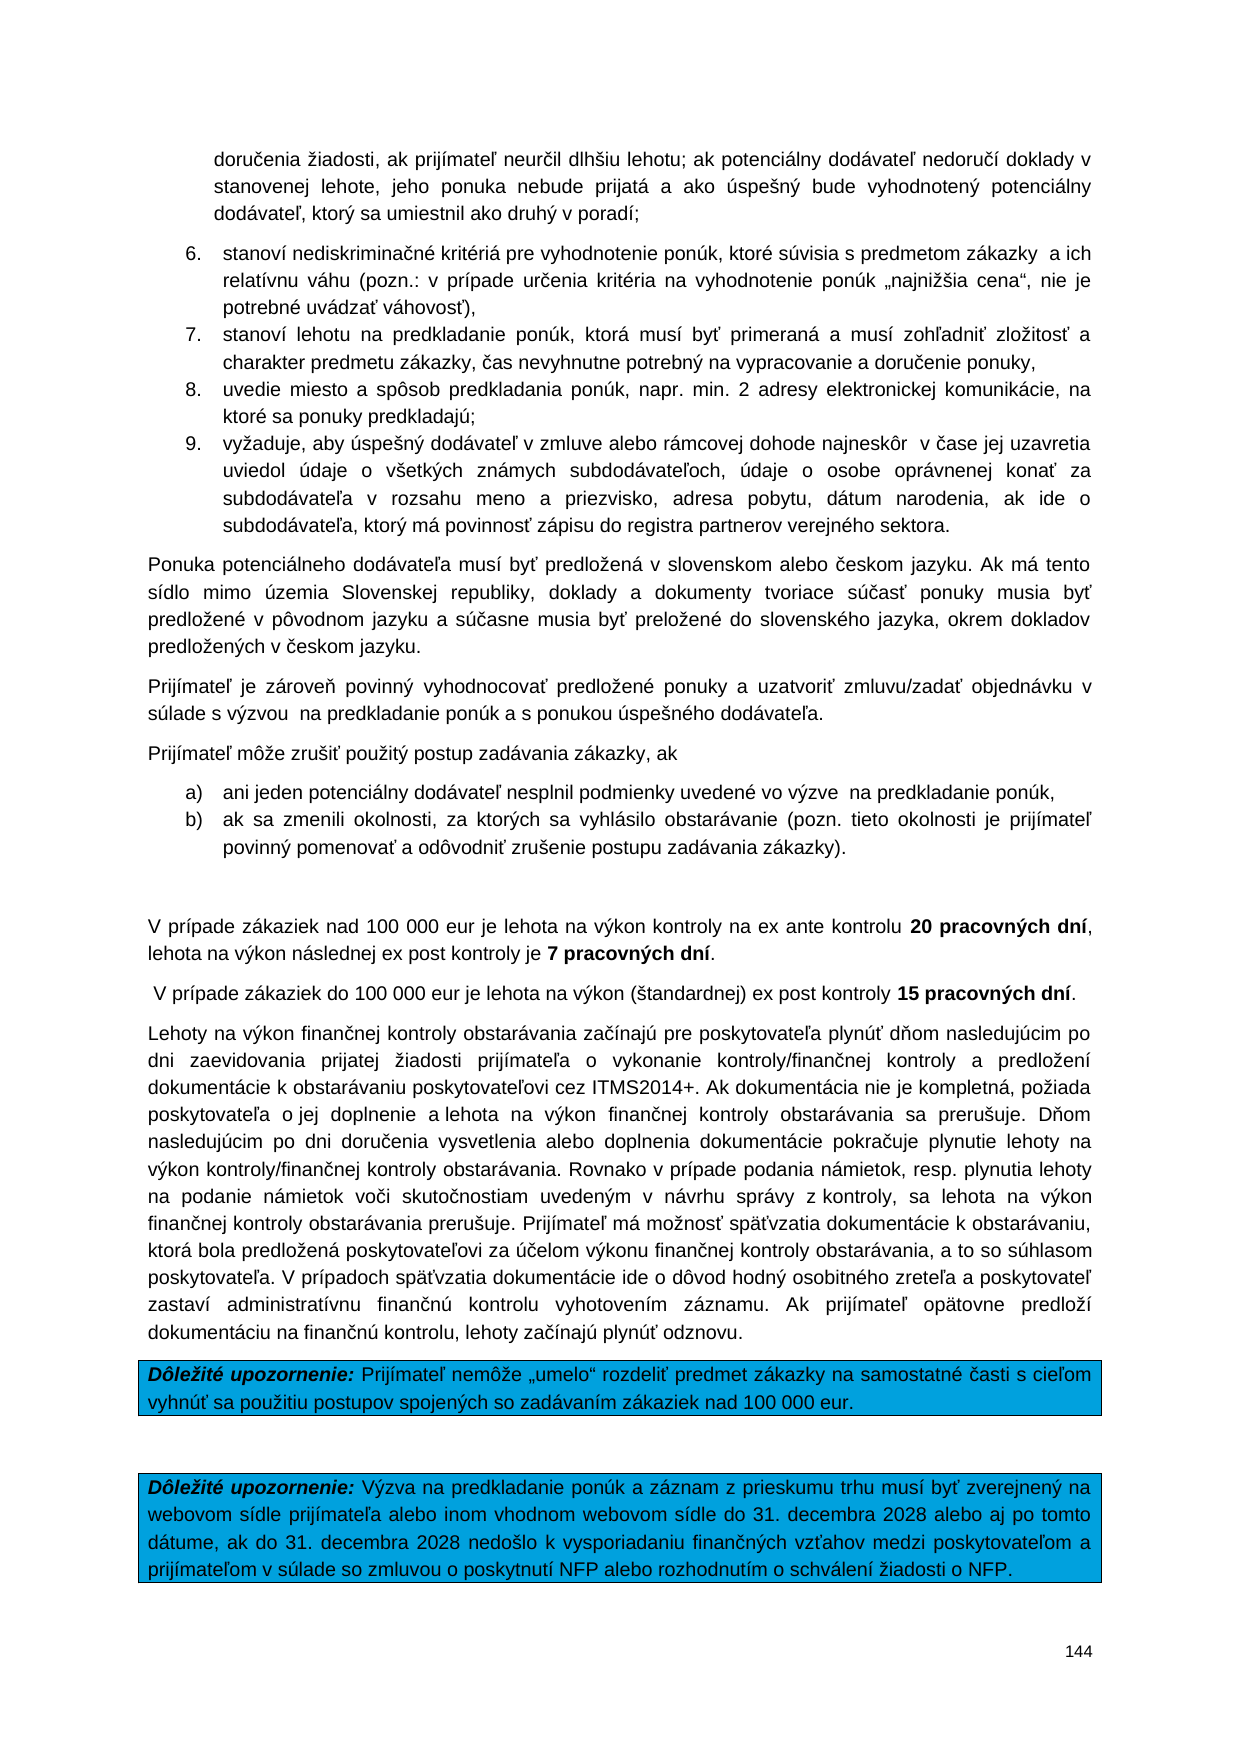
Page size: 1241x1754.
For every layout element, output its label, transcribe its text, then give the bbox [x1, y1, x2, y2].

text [214, 148, 1092, 225]
text Dôležité upozornenie: Výzva na predkladanie ponúk a záznam z prieskumu trhu musí byť zverejnený na webovom sídle prijímateľa alebo inom vhodnom webovom sídle do 31. decembra 2028 alebo aj po tomto dátume, ak do 31. decembra 2028 nedošlo k vysporiadaniu finančných vzťahov medzi poskytovateľom a prijímateľom v súlade so zmluvou o poskytnutí NFP alebo rozhodnutím o schválení žiadosti o NFP. [139, 1474, 1101, 1582]
list ak sa zmenili okolnosti, za ktorých sa vyhlásilo obstarávanie (pozn. tieto okolnosti je prijímateľ povinný pomenovať a odôvodniť zrušenie postupu zadávania zákazky). [185, 808, 1092, 858]
text V prípade zákaziek do 100 000 eur je lehota na výkon (štandardnej) ex post kontroly 15 pracovných dní. [148, 982, 1092, 1004]
text Prijímateľ môže zrušiť použitý postup zadávania zákazky, ak [148, 741, 1092, 764]
text Lehoty na výkon finančnej kontroly obstarávania začínajú pre poskytovateľa plynúť dňom nasledujúcim po dni zaevidovania prijatej žiadosti prijímateľa o vykonanie kontroly/finančnej kontroly a predložení dokumentácie k obstarávaniu poskytovateľovi cez ITMS2014+. Ak dokumentácia nie je kompletná, požiada poskytovateľa o jej doplnenie a lehota na výkon finančnej kontroly obstarávania sa prerušuje. Dňom nasledujúcim po dni doručenia vysvetlenia alebo doplnenia dokumentácie pokračuje plynutie lehoty na výkon kontroly/finančnej kontroly obstarávania. Rovnako v prípade podania námietok, resp. plynutia lehoty na podanie námietok voči skutočnostiam uvedeným v návrhu správy z kontroly, sa lehota na výkon finančnej kontroly obstarávania prerušuje. Prijímateľ má možnosť späťvzatia dokumentácie k obstarávaniu, ktorá bola predložená poskytovateľovi za účelom výkonu finančnej kontroly obstarávania, a to so súhlasom poskytovateľa. V prípadoch späťvzatia dokumentácie ide o dôvod hodný osobitného zreteľa a poskytovateľ zastaví administratívnu finančnú kontrolu vyhotovením záznamu. Ak prijímateľ opätovne predloží dokumentáciu na finančnú kontrolu, lehoty začínajú plynúť odznovu. [148, 1021, 1092, 1343]
list stanoví lehotu na predkladanie ponúk, ktorá musí byť primeraná a musí zohľadniť zložitosť a charakter predmetu zákazky, čas nevyhnutne potrebný na vypracovanie a doručenie ponuky, [185, 323, 1092, 373]
list stanoví nediskriminačné kritériá pre vyhodnotenie ponúk, ktoré súvisia s predmetom zákazky a ich relatívnu váhu (pozn.: v prípade určenia kritéria na vyhodnotenie ponúk „najnižšia cena“, nie je potrebné uvádzať váhovosť), [185, 242, 1092, 319]
text Prijímateľ je zároveň povinný vyhodnocovať predložené ponuky a uzatvoriť zmluvu/zadať objednávku v súlade s výzvou na predkladanie ponúk a s ponukou úspešného dodávateľa. [148, 674, 1092, 724]
list vyžaduje, aby úspešný dodávateľ v zmluve alebo rámcovej dohode najneskôr v čase jej uzavretia uviedol údaje o všetkých známych subdodávateľoch, údaje o osobe oprávnenej konať za subdodávateľa v rozsahu meno a priezvisko, adresa pobytu, dátum narodenia, ak ide o subdodávateľa, ktorý má povinnosť zápisu do registra partnerov verejného sektora. [185, 432, 1092, 536]
list uvedie miesto a spôsob predkladania ponúk, napr. min. 2 adresy elektronickej komunikácie, na ktoré sa ponuky predkladajú; [185, 378, 1092, 428]
list ani jeden potenciálny dodávateľ nesplnil podmienky uvedené vo výzve na predkladanie ponúk, [185, 781, 1092, 804]
text V prípade zákaziek nad 100 000 eur je lehota na výkon kontroly na ex ante kontrolu 20 pracovných dní, lehota na výkon následnej ex post kontroly je 7 pracovných dní. [148, 915, 1092, 965]
text Dôležité upozornenie: Prijímateľ nemôže „umelo“ rozdeliť predmet zákazky na samostatné časti s cieľom vyhnúť sa použitiu postupov spojených so zadávaním zákaziek nad 100 000 eur. [139, 1361, 1101, 1415]
text Ponuka potenciálneho dodávateľa musí byť predložená v slovenskom alebo českom jazyku. Ak má tento sídlo mimo územia Slovenskej republiky, doklady a dokumenty tvoriace súčasť ponuky musia byť predložené v pôvodnom jazyku a súčasne musia byť preložené do slovenského jazyka, okrem dokladov predložených v českom jazyku. [148, 553, 1092, 658]
